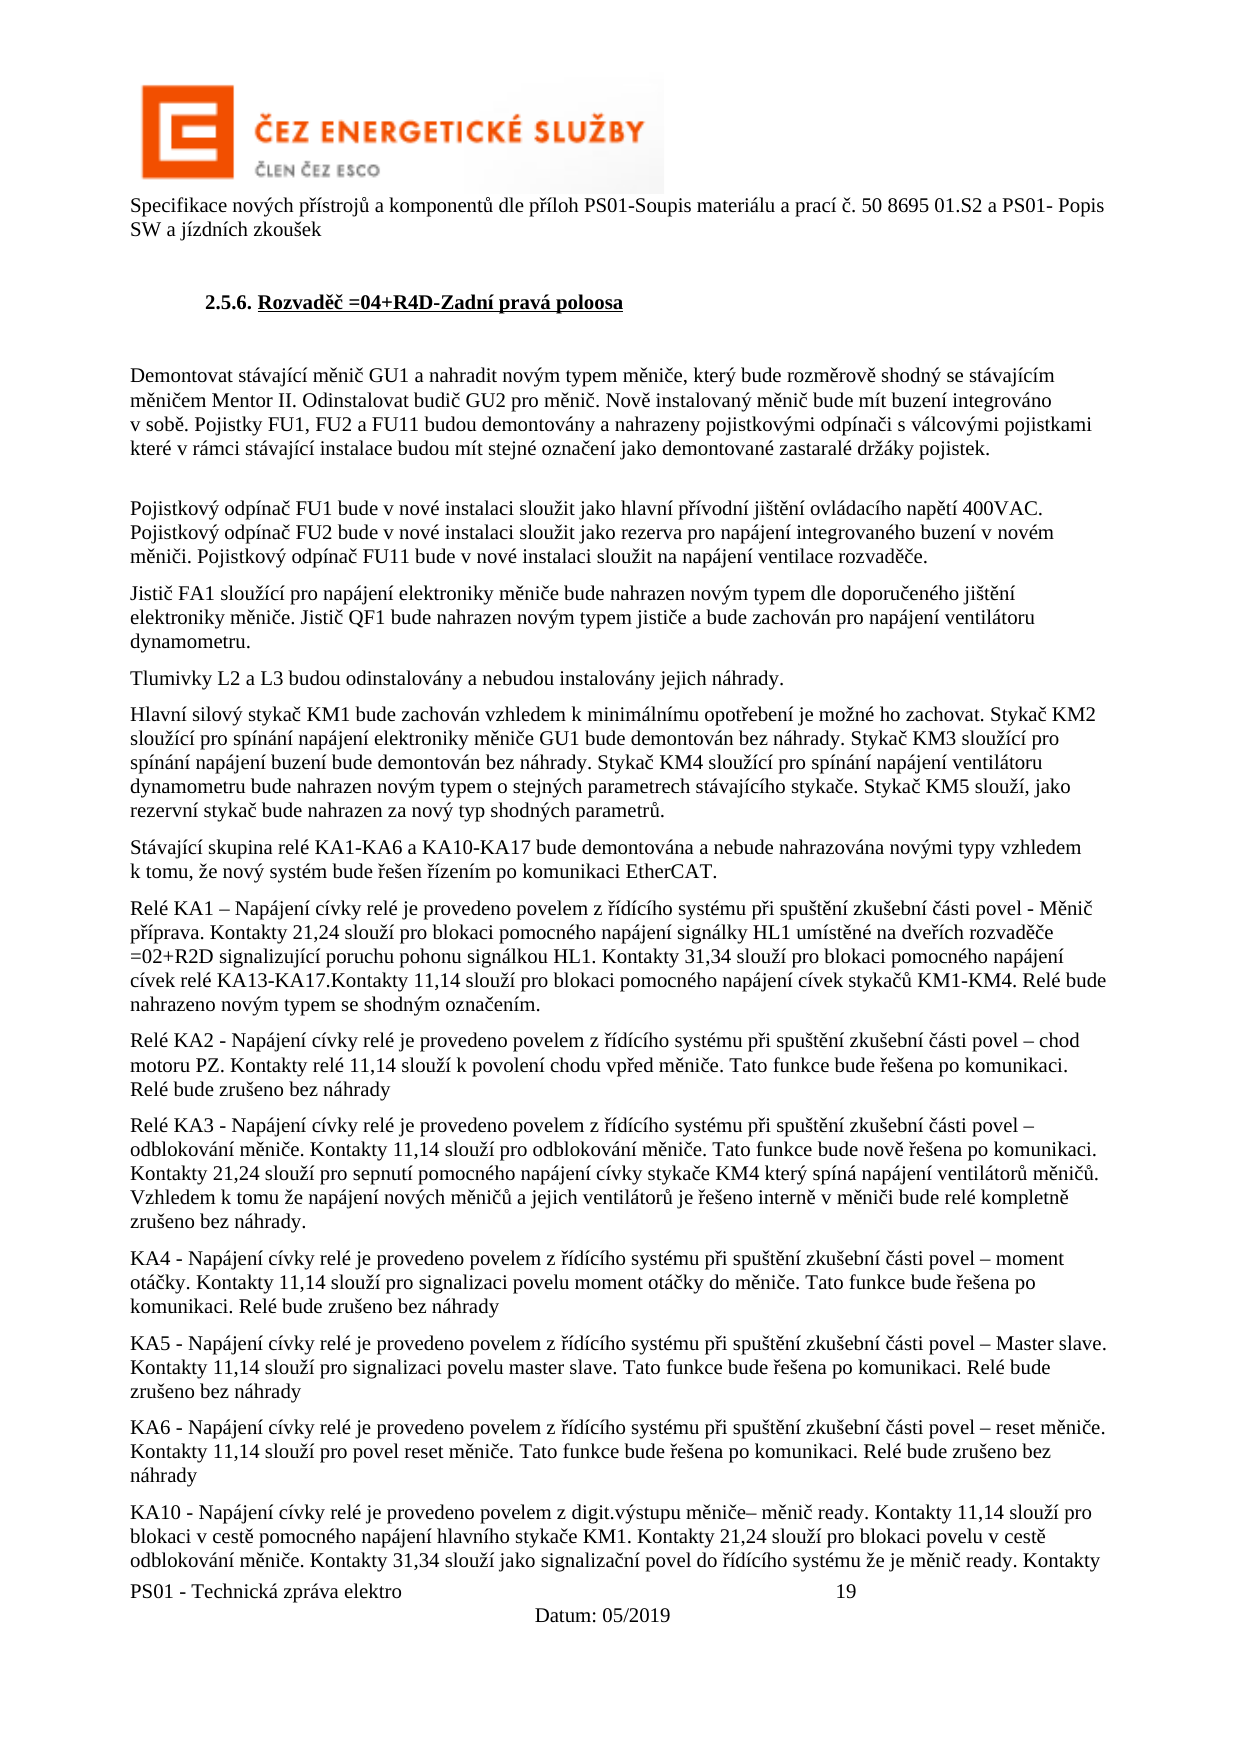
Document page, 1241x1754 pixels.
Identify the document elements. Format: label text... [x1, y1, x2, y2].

text Relé KA1 – Napájení cívky relé je provedeno povelem z řídícího systému při spuštění zkušební části povel - Měnič příprava. Kontakty 21,24 slouží pro blokaci pomocného napájení signálky HL1 umístěné na dveřích rozvaděče =02+R2D signalizující poruchu pohonu signálkou HL1. Kontakty 31,34 slouží pro blokaci pomocného napájení cívek relé KA13-KA17.Kontakty 11,14 slouží pro blokaci pomocného napájení cívek stykačů KM1-KM4. Relé bude nahrazeno novým typem se shodným označením. [130, 896, 1110, 1016]
text Relé KA2 - Napájení cívky relé je provedeno povelem z řídícího systému při spuštění zkušební části povel – chod motoru PZ. Kontakty relé 11,14 slouží k povolení chodu vpřed měniče. Tato funkce bude řešena po komunikaci. Relé bude zrušeno bez náhrady [130, 1028, 1110, 1101]
text KA4 - Napájení cívky relé je provedeno povelem z řídícího systému při spuštění zkušební části povel – moment otáčky. Kontakty 11,14 slouží pro signalizaci povelu moment otáčky do měniče. Tato funkce bude řešena po komunikaci. Relé bude zrušeno bez náhrady [130, 1246, 1110, 1318]
picture [129, 65, 665, 194]
text Hlavní silový stykač KM1 bude zachován vzhledem k minimálnímu opotřebení je možné ho zachovat. Stykač KM2 sloužící pro spínání napájení elektroniky měniče GU1 bude demontován bez náhrady. Stykač KM3 sloužící pro spínání napájení buzení bude demontován bez náhrady. Stykač KM4 sloužící pro spínání napájení ventilátoru dynamometru bude nahrazen novým typem o stejných parametrech stávajícího stykače. Stykač KM5 slouží, jako rezervní stykač bude nahrazen za nový typ shodných parametrů. [130, 702, 1110, 822]
list Rozvaděč =04+R4D-Zadní pravá poloosa [205, 290, 1110, 314]
text Pojistkový odpínač FU1 bude v nové instalaci sloužit jako hlavní přívodní jištění ovládacího napětí 400VAC. Pojistkový odpínač FU2 bude v nové instalaci sloužit jako rezerva pro napájení integrovaného buzení v novém měniči. Pojistkový odpínač FU11 bude v nové instalaci sloužit na napájení ventilace rozvaděče. [130, 496, 1110, 568]
text Stávající skupina relé KA1-KA6 a KA10-KA17 bude demontována a nebude nahrazována novými typy vzhledem k tomu, že nový systém bude řešen řízením po komunikaci EtherCAT. [130, 835, 1110, 883]
text Demontovat stávající měnič GU1 a nahradit novým typem měniče, který bude rozměrově shodný se stávajícím měničem Mentor II. Odinstalovat budič GU2 pro měnič. Nově instalovaný měnič bude mít buzení integrováno v sobě. Pojistky FU1, FU2 a FU11 budou demontovány a nahrazeny pojistkovými odpínači s válcovými pojistkami které v rámci stávající instalace budou mít stejné označení jako demontované zastaralé držáky pojistek. [130, 363, 1110, 460]
text KA6 - Napájení cívky relé je provedeno povelem z řídícího systému při spuštění zkušební části povel – reset měniče. Kontakty 11,14 slouží pro povel reset měniče. Tato funkce bude řešena po komunikaci. Relé bude zrušeno bez náhrady [130, 1415, 1110, 1487]
text Relé KA3 - Napájení cívky relé je provedeno povelem z řídícího systému při spuštění zkušební části povel – odblokování měniče. Kontakty 11,14 slouží pro odblokování měniče. Tato funkce bude nově řešena po komunikaci. Kontakty 21,24 slouží pro sepnutí pomocného napájení cívky stykače KM4 který spíná napájení ventilátorů měničů. Vzhledem k tomu že napájení nových měničů a jejich ventilátorů je řešeno interně v měniči bude relé kompletně zrušeno bez náhrady. [130, 1113, 1110, 1233]
text Jistič FA1 sloužící pro napájení elektroniky měniče bude nahrazen novým typem dle doporučeného jištění elektroniky měniče. Jistič QF1 bude nahrazen novým typem jističe a bude zachován pro napájení ventilátoru dynamometru. [130, 581, 1110, 653]
text KA5 - Napájení cívky relé je provedeno povelem z řídícího systému při spuštění zkušební části povel – Master slave. Kontakty 11,14 slouží pro signalizaci povelu master slave. Tato funkce bude řešena po komunikaci. Relé bude zrušeno bez náhrady [130, 1331, 1110, 1403]
text Tlumivky L2 a L3 budou odinstalovány a nebudou instalovány jejich náhrady. [130, 666, 1110, 690]
